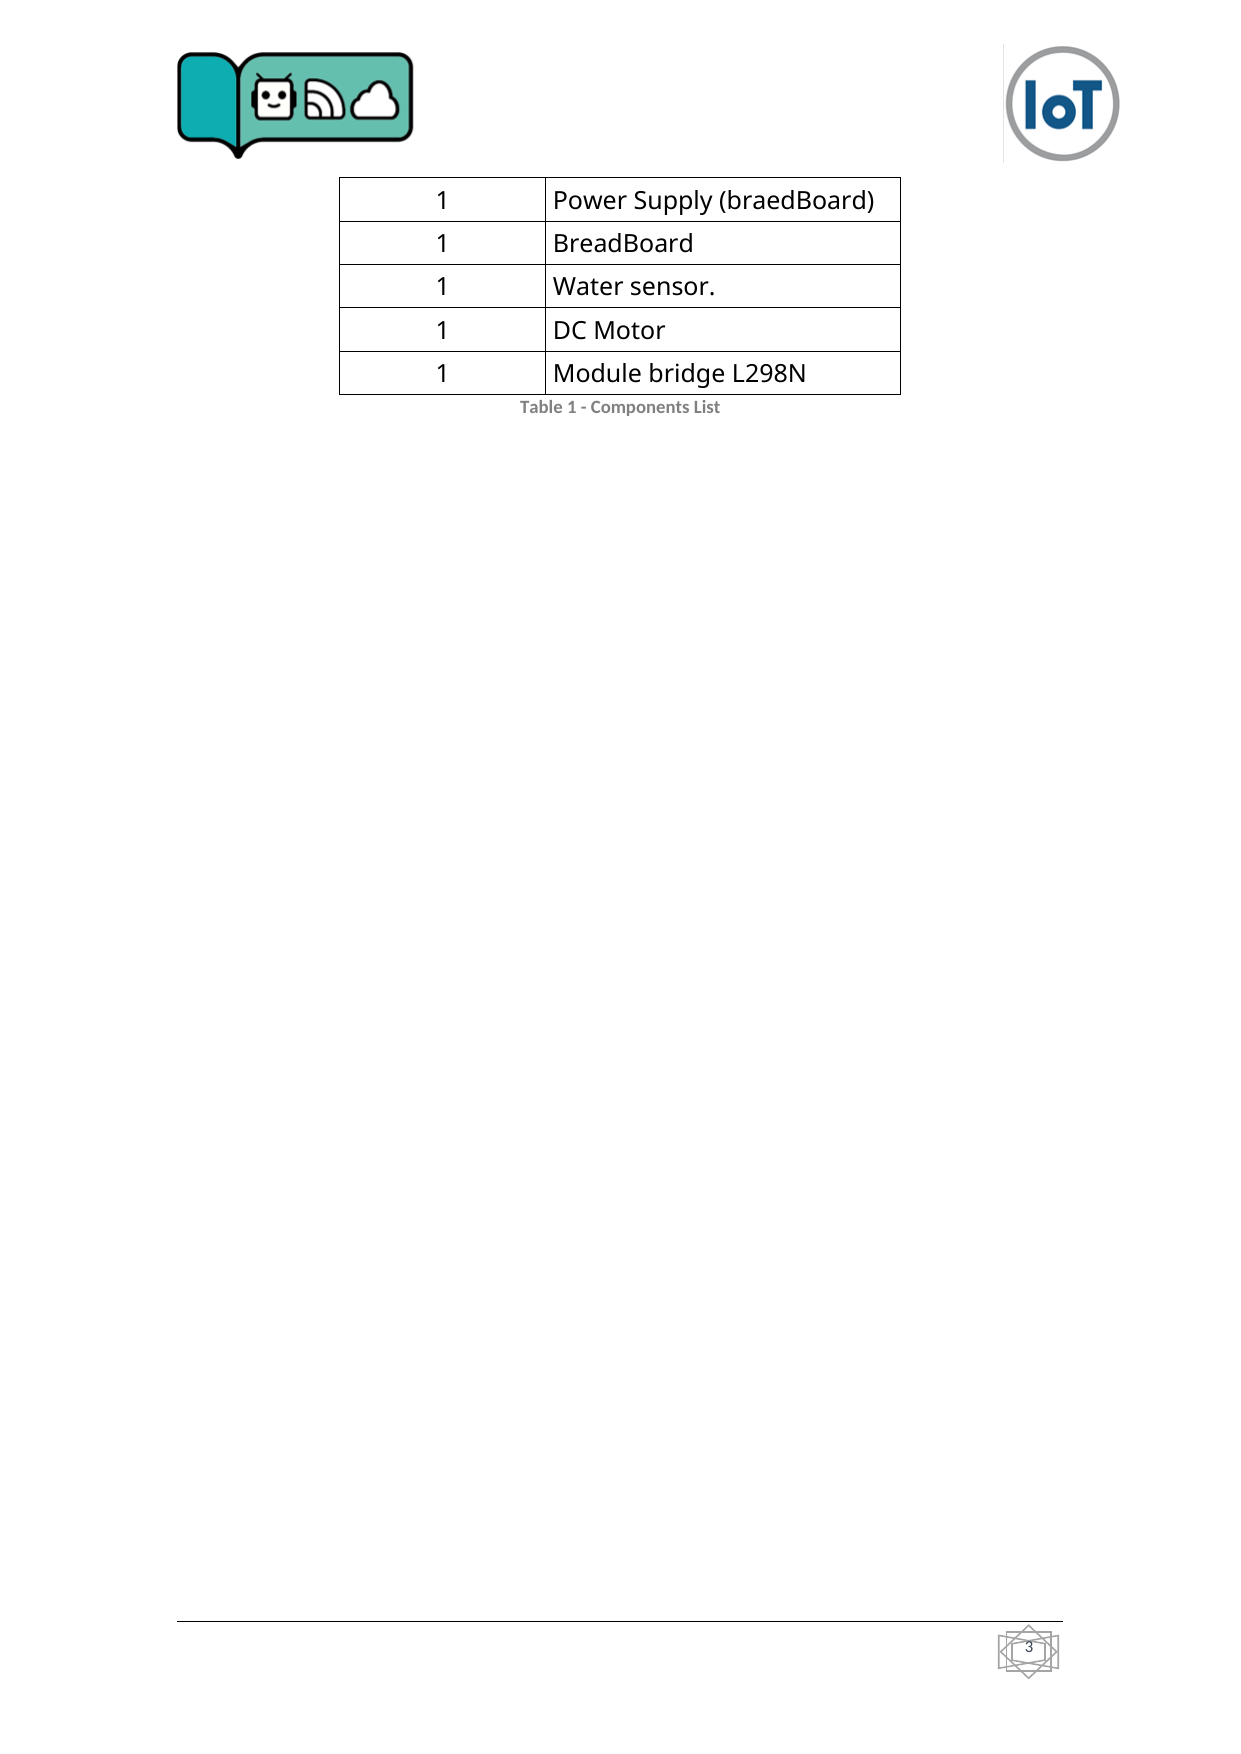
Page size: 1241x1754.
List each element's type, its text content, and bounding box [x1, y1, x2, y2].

table_cell 1 [340, 352, 545, 394]
table_cell Water sensor. [546, 265, 900, 307]
table_cell Power Supply (braedBoard) [546, 178, 900, 221]
table_cell DC Motor [546, 308, 900, 351]
table_cell BreadBoard [546, 222, 900, 264]
text Table 1 - Components List [177, 395, 1063, 418]
table_cell Module bridge L298N [546, 352, 900, 394]
table_cell 1 [340, 265, 545, 307]
table_cell 1 [340, 308, 545, 351]
table_cell 1 [340, 178, 545, 221]
table_cell 1 [340, 222, 545, 264]
picture [177, 44, 1122, 163]
